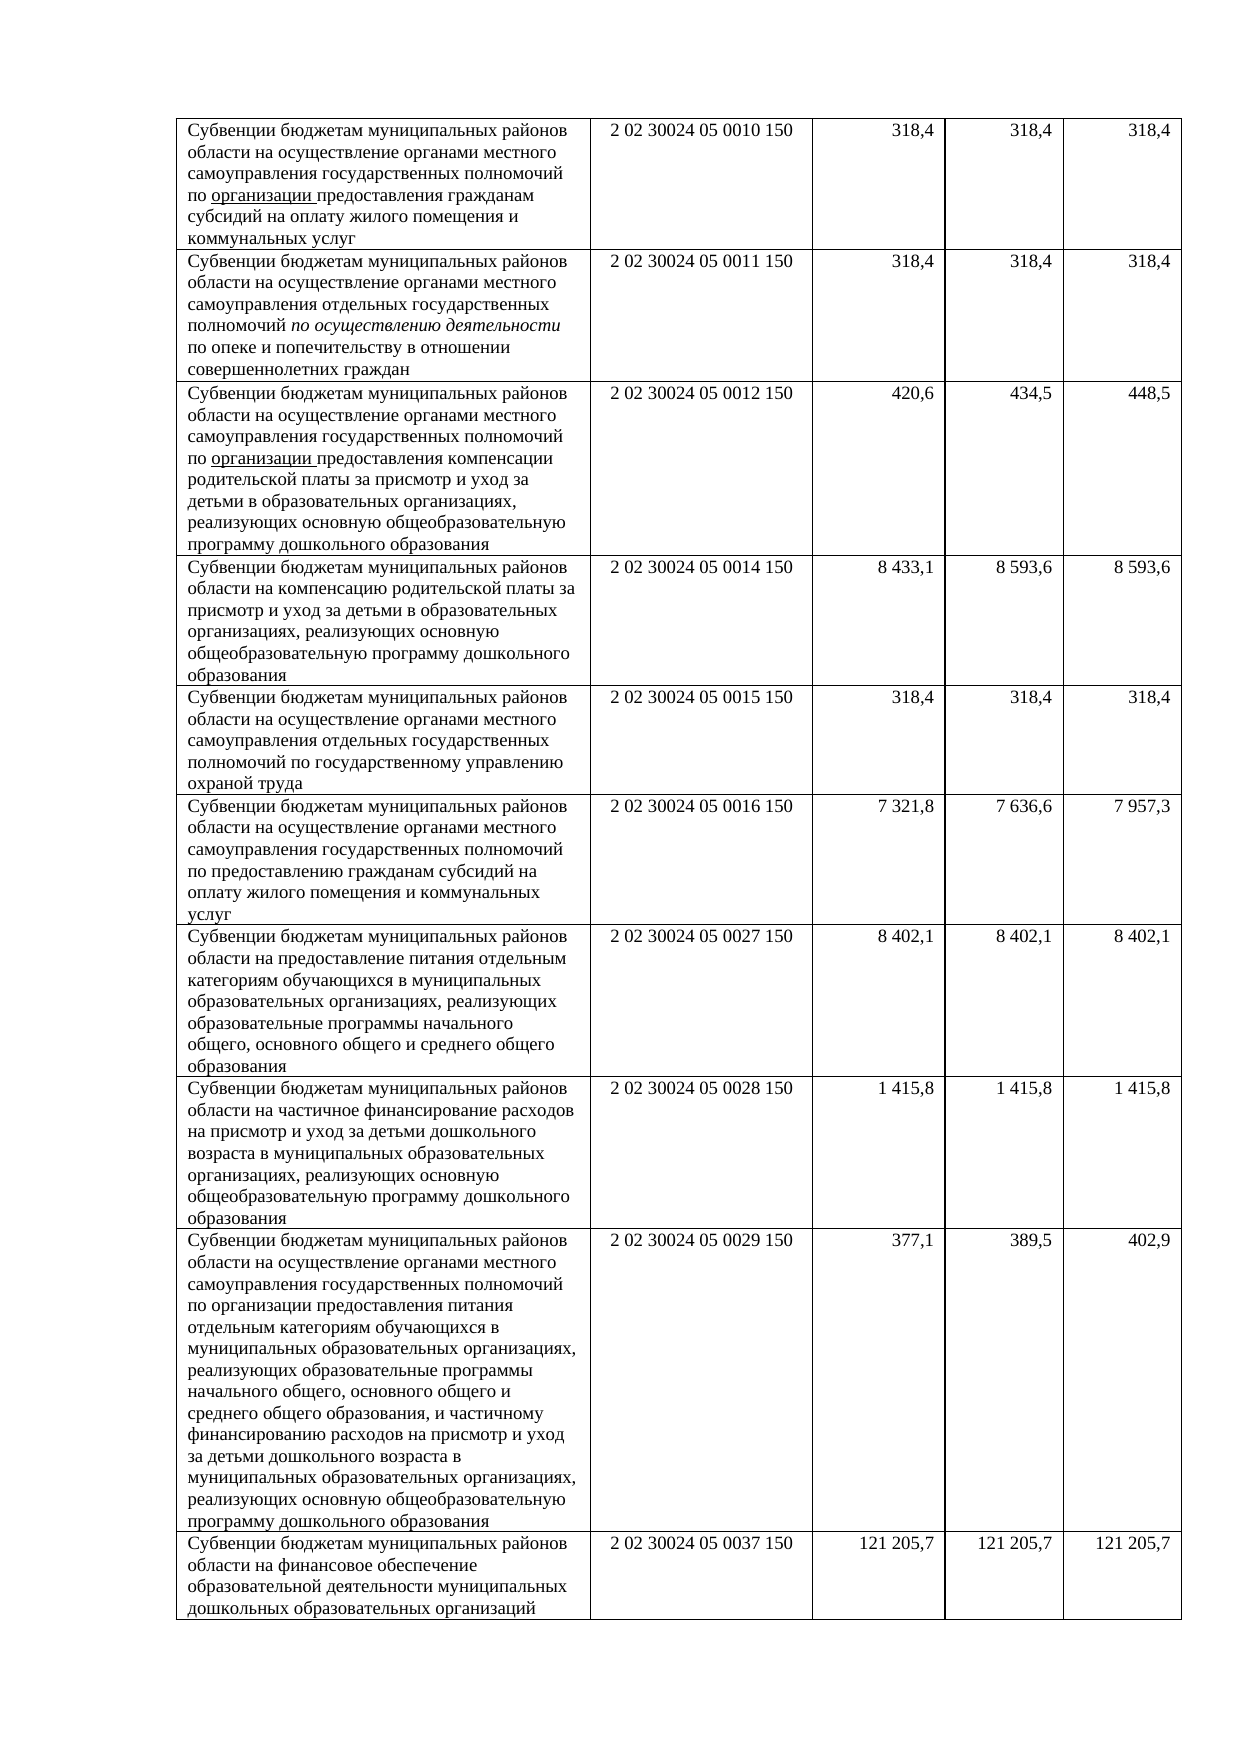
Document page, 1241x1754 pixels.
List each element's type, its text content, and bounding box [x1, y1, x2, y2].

table_cell Субвенции бюджетам муниципальных районов области на осуществление органами местного самоуправления государственных полномочий по организации предоставления компенсации родительской платы за присмотр и уход за детьми в образовательных организациях, реализующих основную общеобразовательную программу дошкольного образования [177, 382, 590, 554]
table_cell 318,4 [946, 686, 1063, 794]
table_cell Субвенции бюджетам муниципальных районов области на осуществление органами местного самоуправления государственных полномочий по предоставлению гражданам субсидий на оплату жилого помещения и коммунальных услуг [177, 795, 590, 924]
table_cell 2 02 30024 05 0028 150 [591, 1077, 812, 1228]
table_cell 2 02 30024 05 0015 150 [591, 686, 812, 794]
table_cell 318,4 [813, 686, 944, 794]
table_cell Субвенции бюджетам муниципальных районов области на частичное финансирование расходов на присмотр и уход за детьми дошкольного возраста в муниципальных образовательных организациях, реализующих основную общеобразовательную программу дошкольного образования [177, 1077, 590, 1228]
table_cell Субвенции бюджетам муниципальных районов области на осуществление органами местного самоуправления отдельных государственных полномочий по осуществлению деятельности по опеке и попечительству в отношении совершеннолетних граждан [177, 250, 590, 381]
table_cell 8 433,1 [813, 556, 944, 685]
table_cell 448,5 [1064, 382, 1181, 554]
table_cell 402,9 [1064, 1229, 1181, 1531]
table_cell 318,4 [946, 250, 1063, 381]
table_cell 2 02 30024 05 0012 150 [591, 382, 812, 554]
table_cell 318,4 [1064, 686, 1181, 794]
table_cell 2 02 30024 05 0014 150 [591, 556, 812, 685]
table_cell 434,5 [946, 382, 1063, 554]
table_cell 318,4 [813, 119, 944, 248]
table_cell 8 402,1 [1064, 925, 1181, 1076]
table_cell 2 02 30024 05 0016 150 [591, 795, 812, 924]
table_cell Субвенции бюджетам муниципальных районов области на осуществление органами местного самоуправления отдельных государственных полномочий по государственному управлению охраной труда [177, 686, 590, 794]
table_cell 7 321,8 [813, 795, 944, 924]
table_cell 7 636,6 [946, 795, 1063, 924]
table_cell 318,4 [813, 250, 944, 381]
table_cell 2 02 30024 05 0010 150 [591, 119, 812, 248]
table_cell 121 205,7 [1064, 1532, 1181, 1618]
table_cell 318,4 [1064, 119, 1181, 248]
table_cell Субвенции бюджетам муниципальных районов области на осуществление органами местного самоуправления государственных полномочий по организации предоставления питания отдельным категориям обучающихся в муниципальных образовательных организациях, реализующих образовательные программы начального общего, основного общего и среднего общего образования, и частичному финансированию расходов на присмотр и уход за детьми дошкольного возраста в муниципальных образовательных организациях, реализующих основную общеобразовательную программу дошкольного образования [177, 1229, 590, 1531]
table_cell 8 402,1 [946, 925, 1063, 1076]
table_cell 389,5 [946, 1229, 1063, 1531]
table_cell 8 593,6 [946, 556, 1063, 685]
table_cell 7 957,3 [1064, 795, 1181, 924]
table_cell Субвенции бюджетам муниципальных районов области на финансовое обеспечение образовательной деятельности муниципальных дошкольных образовательных организаций [177, 1532, 590, 1618]
table_cell 8 402,1 [813, 925, 944, 1076]
table_cell 2 02 30024 05 0011 150 [591, 250, 812, 381]
table_cell 121 205,7 [946, 1532, 1063, 1618]
table_cell 377,1 [813, 1229, 944, 1531]
table_cell 8 593,6 [1064, 556, 1181, 685]
table_cell 2 02 30024 05 0037 150 [591, 1532, 812, 1618]
table_cell 1 415,8 [1064, 1077, 1181, 1228]
table_cell Субвенции бюджетам муниципальных районов области на компенсацию родительской платы за присмотр и уход за детьми в образовательных организациях, реализующих основную общеобразовательную программу дошкольного образования [177, 556, 590, 685]
table_cell Субвенции бюджетам муниципальных районов области на предоставление питания отдельным категориям обучающихся в муниципальных образовательных организациях, реализующих образовательные программы начального общего, основного общего и среднего общего образования [177, 925, 590, 1076]
table_cell 420,6 [813, 382, 944, 554]
table_cell Субвенции бюджетам муниципальных районов области на осуществление органами местного самоуправления государственных полномочий по организации предоставления гражданам субсидий на оплату жилого помещения и коммунальных услуг [177, 119, 590, 248]
table_cell 121 205,7 [813, 1532, 944, 1618]
table_cell 2 02 30024 05 0029 150 [591, 1229, 812, 1531]
table_cell 318,4 [946, 119, 1063, 248]
table_cell 318,4 [1064, 250, 1181, 381]
table_cell 1 415,8 [946, 1077, 1063, 1228]
table_cell 1 415,8 [813, 1077, 944, 1228]
table_cell 2 02 30024 05 0027 150 [591, 925, 812, 1076]
